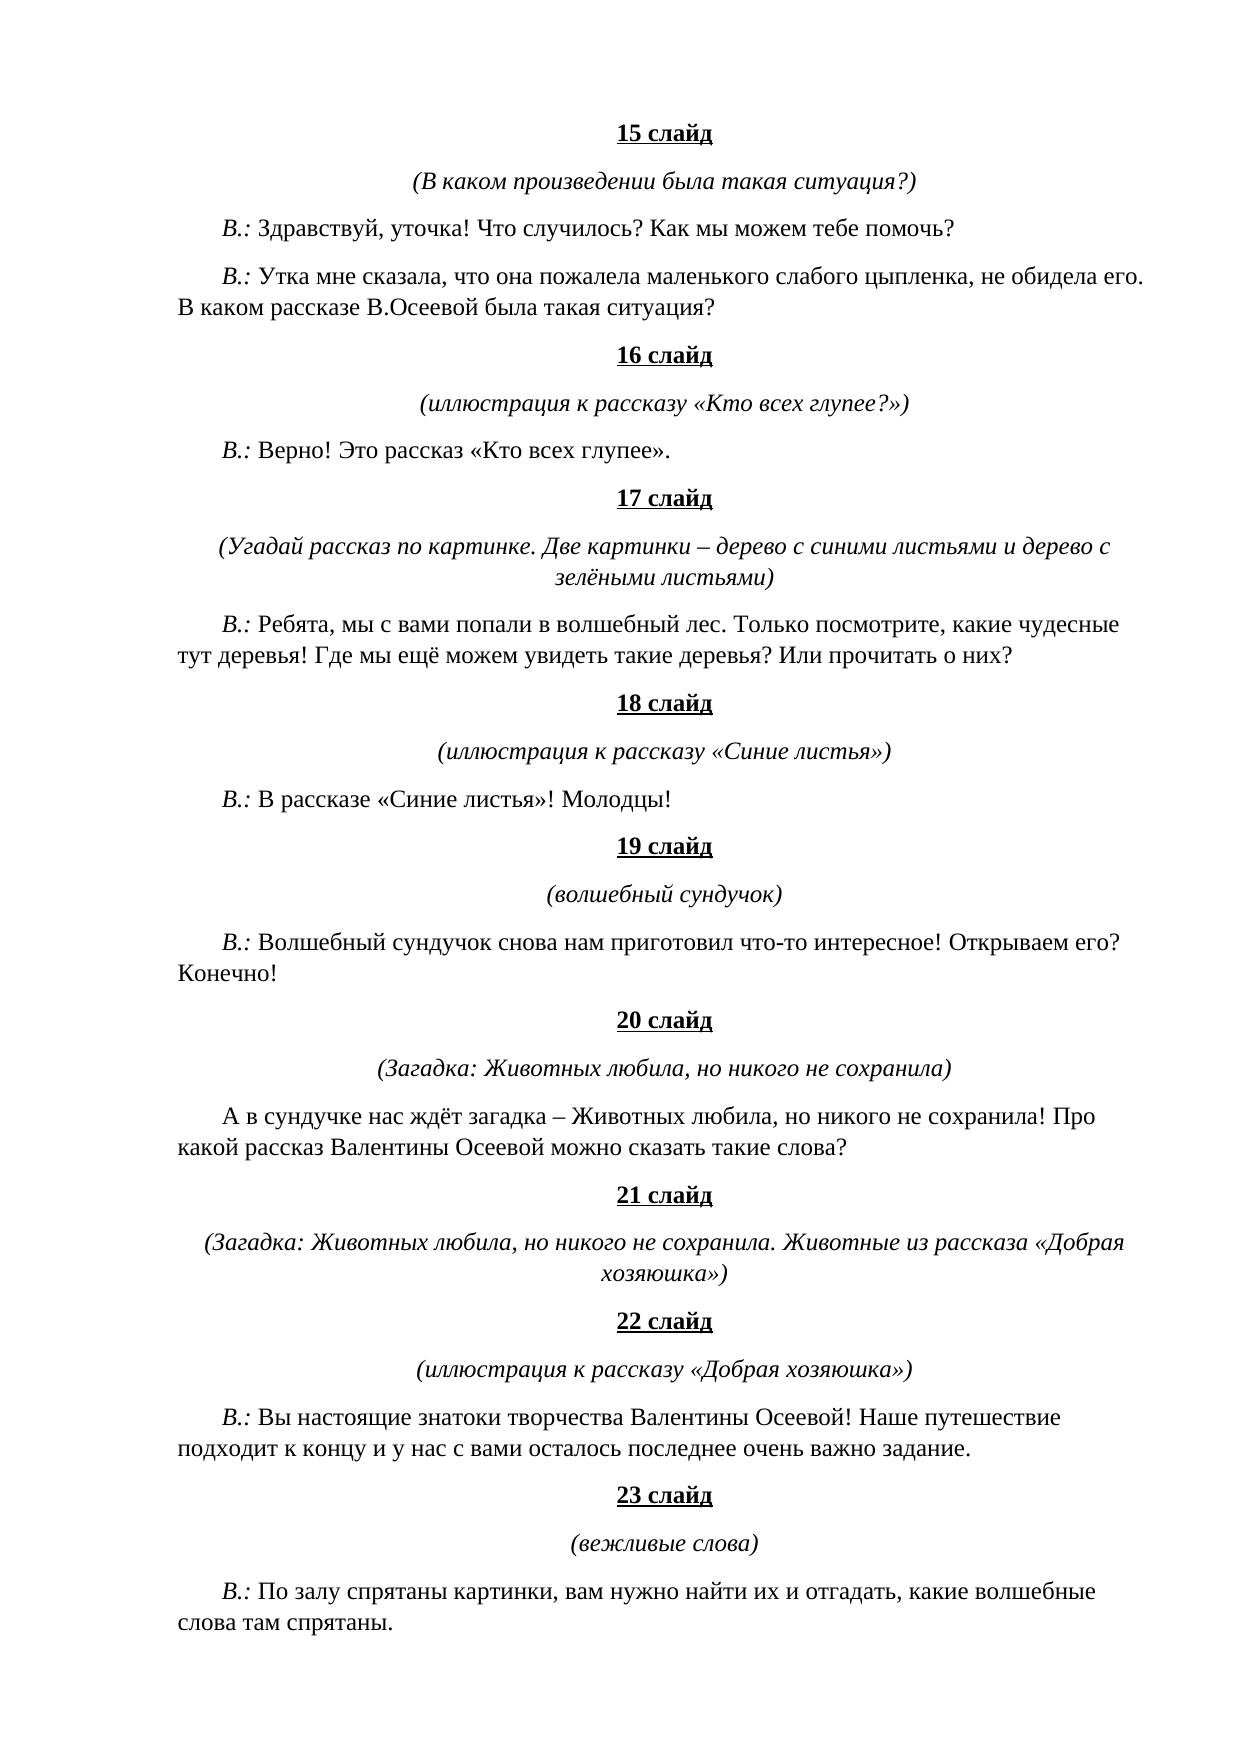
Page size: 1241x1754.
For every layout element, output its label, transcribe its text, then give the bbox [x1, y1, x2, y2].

text 17 слайд [177, 483, 1152, 512]
text 15 слайд [177, 118, 1152, 147]
text (Угадай рассказ по картинке. Две картинки – дерево с синими листьями и дерево с зелёными листьями) [177, 531, 1152, 591]
text В.: Волшебный сундучок снова нам приготовил что-то интересное! Открываем его? Конечно! [177, 927, 1152, 987]
text В.: Верно! Это рассказ «Кто всех глупее». [177, 435, 1152, 464]
text (иллюстрация к рассказу «Кто всех глупее?») [177, 388, 1152, 416]
text (Загадка: Животных любила, но никого не сохранила) [177, 1053, 1152, 1082]
text В.: По залу спрятаны картинки, вам нужно найти их и отгадать, какие волшебные слова там спрятаны. [177, 1576, 1152, 1636]
text (иллюстрация к рассказу «Добрая хозяюшка») [177, 1354, 1152, 1383]
text В.: Здравствуй, уточка! Что случилось? Как мы можем тебе помочь? [177, 213, 1152, 242]
text (вежливые слова) [177, 1528, 1152, 1557]
text 20 слайд [177, 1006, 1152, 1034]
text А в сундучке нас ждёт загадка – Животных любила, но никого не сохранила! Про какой рассказ Валентины Осеевой можно сказать такие слова? [177, 1101, 1152, 1161]
text В.: В рассказе «Синие листья»! Молодцы! [177, 784, 1152, 812]
text (волшебный сундучок) [177, 879, 1152, 908]
text 23 слайд [177, 1480, 1152, 1509]
text 18 слайд [177, 688, 1152, 717]
text 16 слайд [177, 340, 1152, 369]
text 21 слайд [177, 1180, 1152, 1208]
text В.: Вы настоящие знатоки творчества Валентины Осеевой! Наше путешествие подходит к концу и у нас с вами осталось последнее очень важно задание. [177, 1402, 1152, 1461]
text (В каком произведении была такая ситуация?) [177, 166, 1152, 194]
text (Загадка: Животных любила, но никого не сохранила. Животные из рассказа «Добрая хозяюшка») [177, 1227, 1152, 1287]
text (иллюстрация к рассказу «Синие листья») [177, 736, 1152, 765]
text 19 слайд [177, 831, 1152, 860]
text В.: Утка мне сказала, что она пожалела маленького слабого цыпленка, не обидела его. В каком рассказе В.Осеевой была такая ситуация? [177, 261, 1152, 321]
text 22 слайд [177, 1306, 1152, 1335]
text В.: Ребята, мы с вами попали в волшебный лес. Только посмотрите, какие чудесные тут деревья! Где мы ещё можем увидеть такие деревья? Или прочитать о них? [177, 609, 1152, 669]
